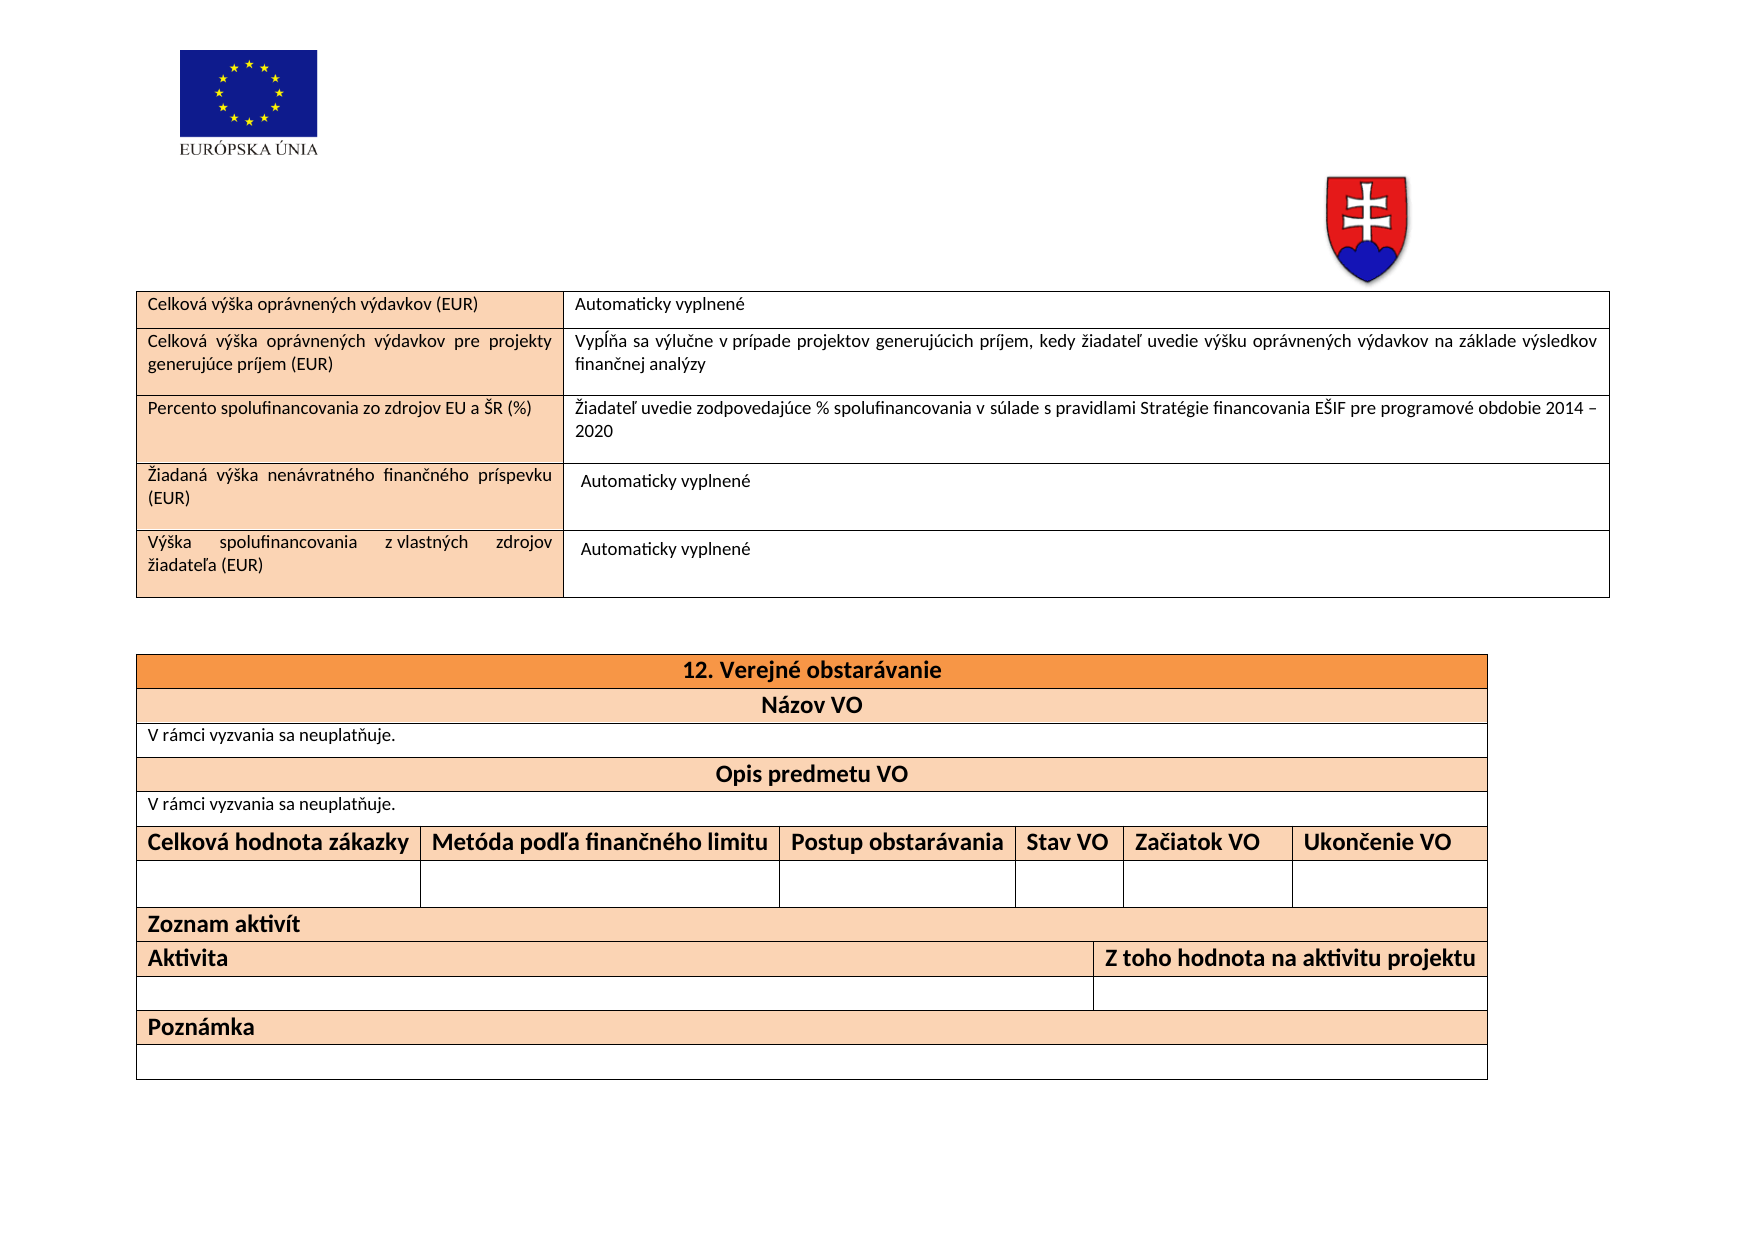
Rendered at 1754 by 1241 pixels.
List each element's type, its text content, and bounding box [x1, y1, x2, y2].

table_cell [137, 977, 1093, 1010]
table_cell Poznámka [137, 1011, 1487, 1044]
picture [1323, 173, 1415, 291]
table_cell [1094, 977, 1487, 1010]
table_cell Automaticky vyplnené [564, 464, 1609, 529]
table_cell Opis predmetu VO [137, 758, 1487, 791]
table_cell Žiadaná výška nenávratného finančného príspevku (EUR) [137, 464, 563, 529]
table_cell Aktivita [137, 942, 1093, 976]
table_cell [421, 861, 779, 907]
table_cell Stav VO [1016, 827, 1123, 860]
picture [179, 50, 318, 155]
table_cell Celková hodnota zákazky [137, 827, 420, 860]
table_cell Percento spolufinancovania zo zdrojov EU a ŠR (%) [137, 396, 563, 462]
table_header 12. Verejné obstarávanie [137, 655, 1487, 688]
table_cell Výška spolufinancovania z vlastných zdrojov žiadateľa (EUR) [137, 531, 563, 597]
table_cell [1293, 861, 1487, 907]
table_cell Postup obstarávania [780, 827, 1015, 860]
table_cell [1016, 861, 1123, 907]
table_cell Z toho hodnota na aktivitu projektu [1094, 942, 1487, 976]
table_cell V rámci vyzvania sa neuplatňuje. [137, 724, 1487, 757]
table_cell Celková výška oprávnených výdavkov (EUR) [137, 292, 563, 328]
table_cell Názov VO [137, 689, 1487, 722]
table_cell [137, 861, 420, 907]
table_cell Metóda podľa finančného limitu [421, 827, 779, 860]
table_cell Začiatok VO [1124, 827, 1292, 860]
table_cell Vypĺňa sa výlučne v prípade projektov generujúcich príjem, kedy žiadateľ uvedie výšku oprávnených výdavkov na základe výsledkov finančnej analýzy [564, 329, 1609, 395]
table_cell [1124, 861, 1292, 907]
table_cell V rámci vyzvania sa neuplatňuje. [137, 792, 1487, 826]
table_cell [137, 1045, 1487, 1079]
table_cell Ukončenie VO [1293, 827, 1487, 860]
table_cell Žiadateľ uvedie zodpovedajúce % spolufinancovania v súlade s pravidlami Stratégie financovania EŠIF pre programové obdobie 2014 – 2020 [564, 396, 1609, 462]
table_cell Celková výška oprávnených výdavkov pre projekty generujúce príjem (EUR) [137, 329, 563, 395]
table_cell [780, 861, 1015, 907]
table_cell Zoznam aktivít [137, 908, 1487, 941]
table_cell Automaticky vyplnené [564, 531, 1609, 597]
table_cell Automaticky vyplnené [564, 292, 1609, 328]
